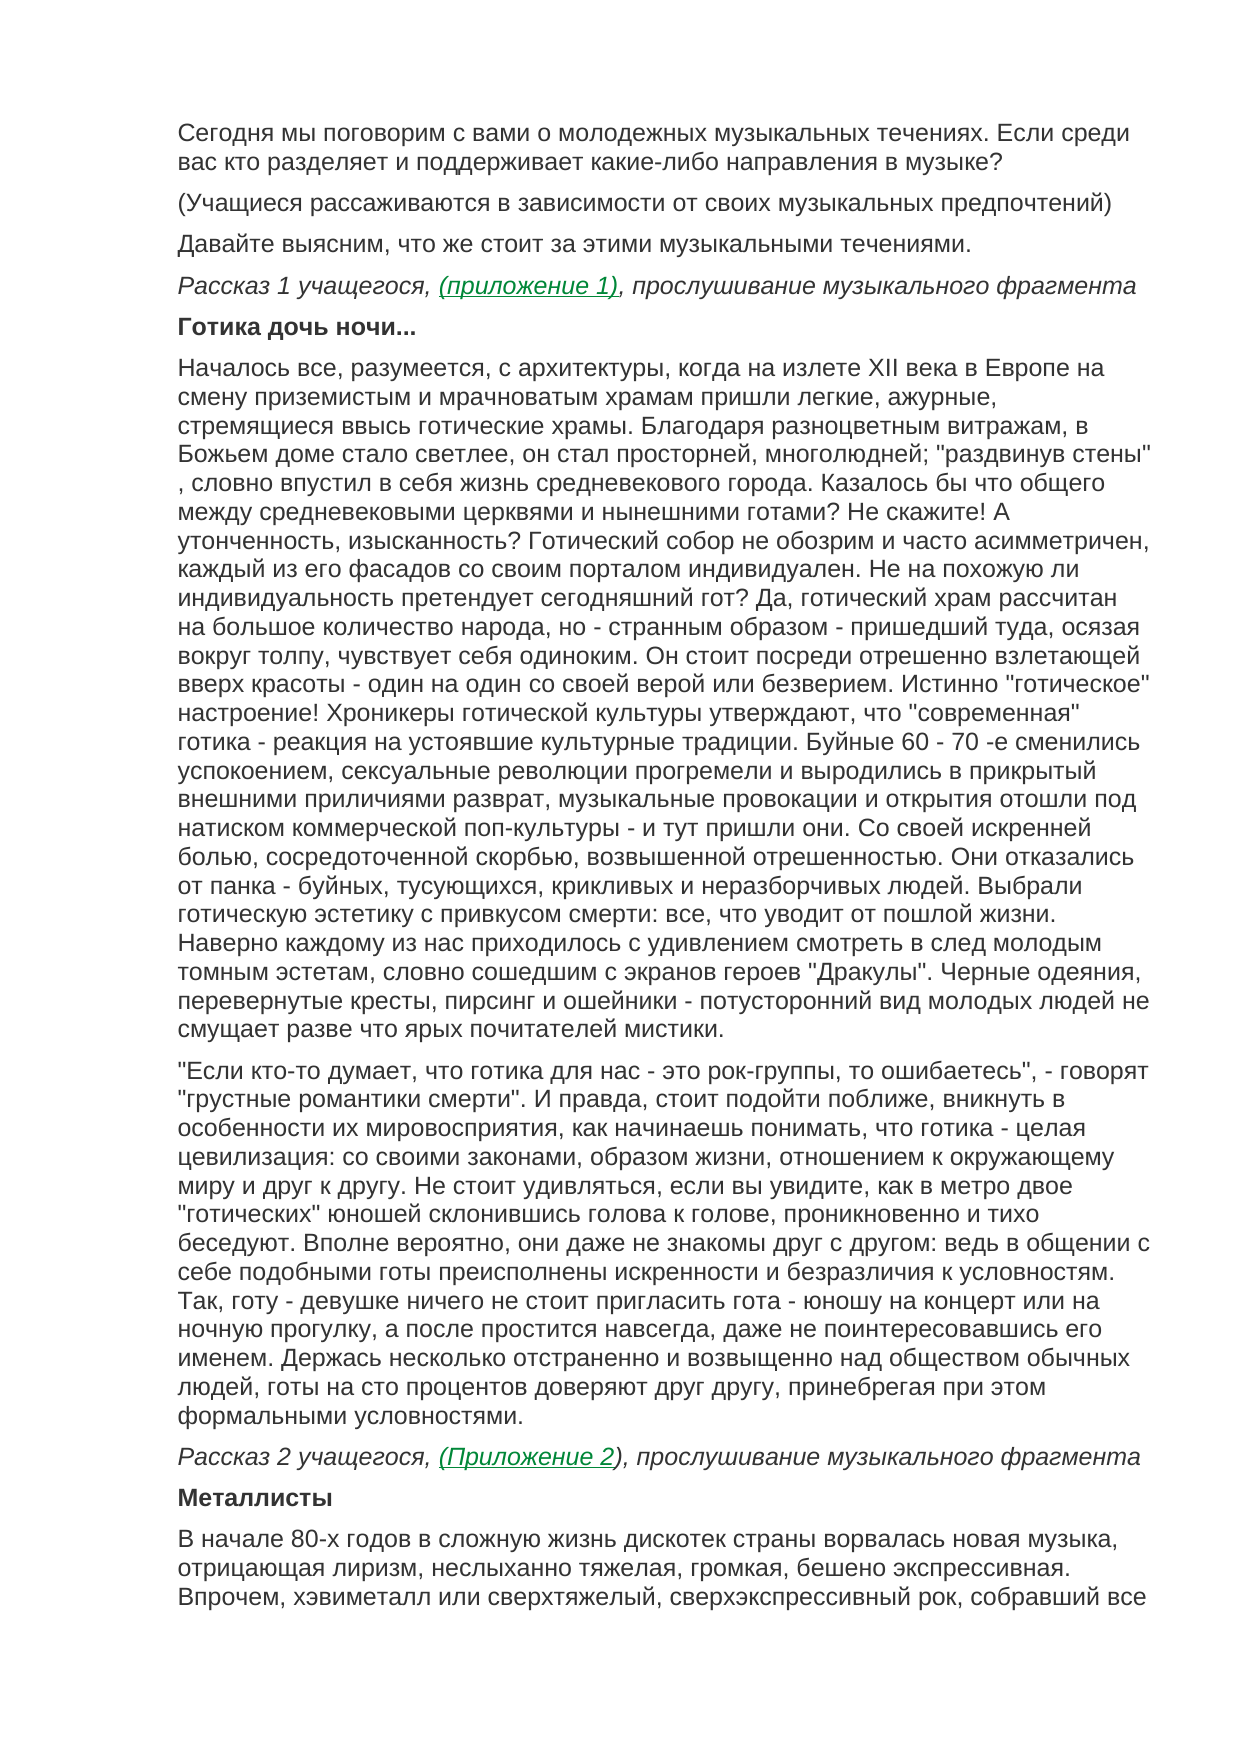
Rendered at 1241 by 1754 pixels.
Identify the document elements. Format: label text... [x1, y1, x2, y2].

text Давайте выясним, что же стоит за этими музыкальными течениями. [177, 229, 1152, 258]
text Рассказ 2 учащегося, (Приложение 2), прослушивание музыкального фрагмента [177, 1442, 1152, 1471]
text Металлисты [177, 1483, 1152, 1512]
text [177, 1524, 1152, 1611]
text Сегодня мы поговорим с вами о молодежных музыкальных течениях. Если среди вас кто разделяет и поддерживает какие-либо направления в музыке? [177, 118, 1152, 176]
text (Учащиеся рассаживаются в зависимости от своих музыкальных предпочтений) [177, 188, 1152, 217]
text "Если кто-то думает, что готика для нас - это рок-группы, то ошибаетесь", - говорят "грустные романтики смерти". И правда, стоит подойти поближе, вникнуть в особенности их мировосприятия, как начинаешь понимать, что готика - целая цевилизация: со своими законами, образом жизни, отношением к окружающему миру и друг к другу. Не стоит удивляться, если вы увидите, как в метро двое "готических" юношей склонившись голова к голове, проникновенно и тихо беседуют. Вполне вероятно, они даже не знакомы друг с другом: ведь в общении с себе подобными готы преисполнены искренности и безразличия к условностям. Так, готу - девушке ничего не стоит пригласить гота - юношу на концерт или на ночную прогулку, а после простится навсегда, даже не поинтересовавшись его именем. Держась несколько отстраненно и возвыщенно над обществом обычных людей, готы на сто процентов доверяют друг другу, принебрегая при этом формальными условностями. [177, 1056, 1152, 1429]
text Рассказ 1 учащегося, (приложение 1), прослушивание музыкального фрагмента [177, 271, 1152, 299]
text Готика дочь ночи... [177, 312, 1152, 341]
text Началось все, разумеется, с архитектуры, когда на излете ХII века в Европе на смену приземистым и мрачноватым храмам пришли легкие, ажурные, стремящиеся ввысь готические храмы. Благодаря разноцветным витражам, в Божьем доме стало светлее, он стал просторней, многолюдней; "раздвинув стены" , словно впустил в себя жизнь средневекового города. Казалось бы что общего между средневековыми церквями и нынешними готами? Не скажите! А утонченность, изысканность? Готический собор не обозрим и часто асимметричен, каждый из его фасадов со своим порталом индивидуален. Не на похожую ли индивидуальность претендует сегодняшний гот? Да, готический храм рассчитан на большое количество народа, но - странным образом - пришедший туда, осязая вокруг толпу, чувствует себя одиноким. Он стоит посреди отрешенно взлетающей вверх красоты - один на один со своей верой или безверием. Истинно "готическое" настроение! Хроникеры готической культуры утверждают, что "современная" готика - реакция на устоявшие культурные традиции. Буйные 60 - 70 -е сменились успокоением, сексуальные революции прогремели и выродились в прикрытый внешними приличиями разврат, музыкальные провокации и открытия отошли под натиском коммерческой поп-культуры - и тут пришли они. Со своей искренней болью, сосредоточенной скорбью, возвышенной отрешенностью. Они отказались от панка - буйных, тусующихся, крикливых и неразборчивых людей. Выбрали готическую эстетику с привкусом смерти: все, что уводит от пошлой жизни. Наверно каждому из нас приходилось с удивлением смотреть в след молодым томным эстетам, словно сошедшим с экранов героев "Дракулы". Черные одеяния, перевернутые кресты, пирсинг и ошейники - потусторонний вид молодых людей не смущает разве что ярых почитателей мистики. [177, 353, 1152, 1043]
